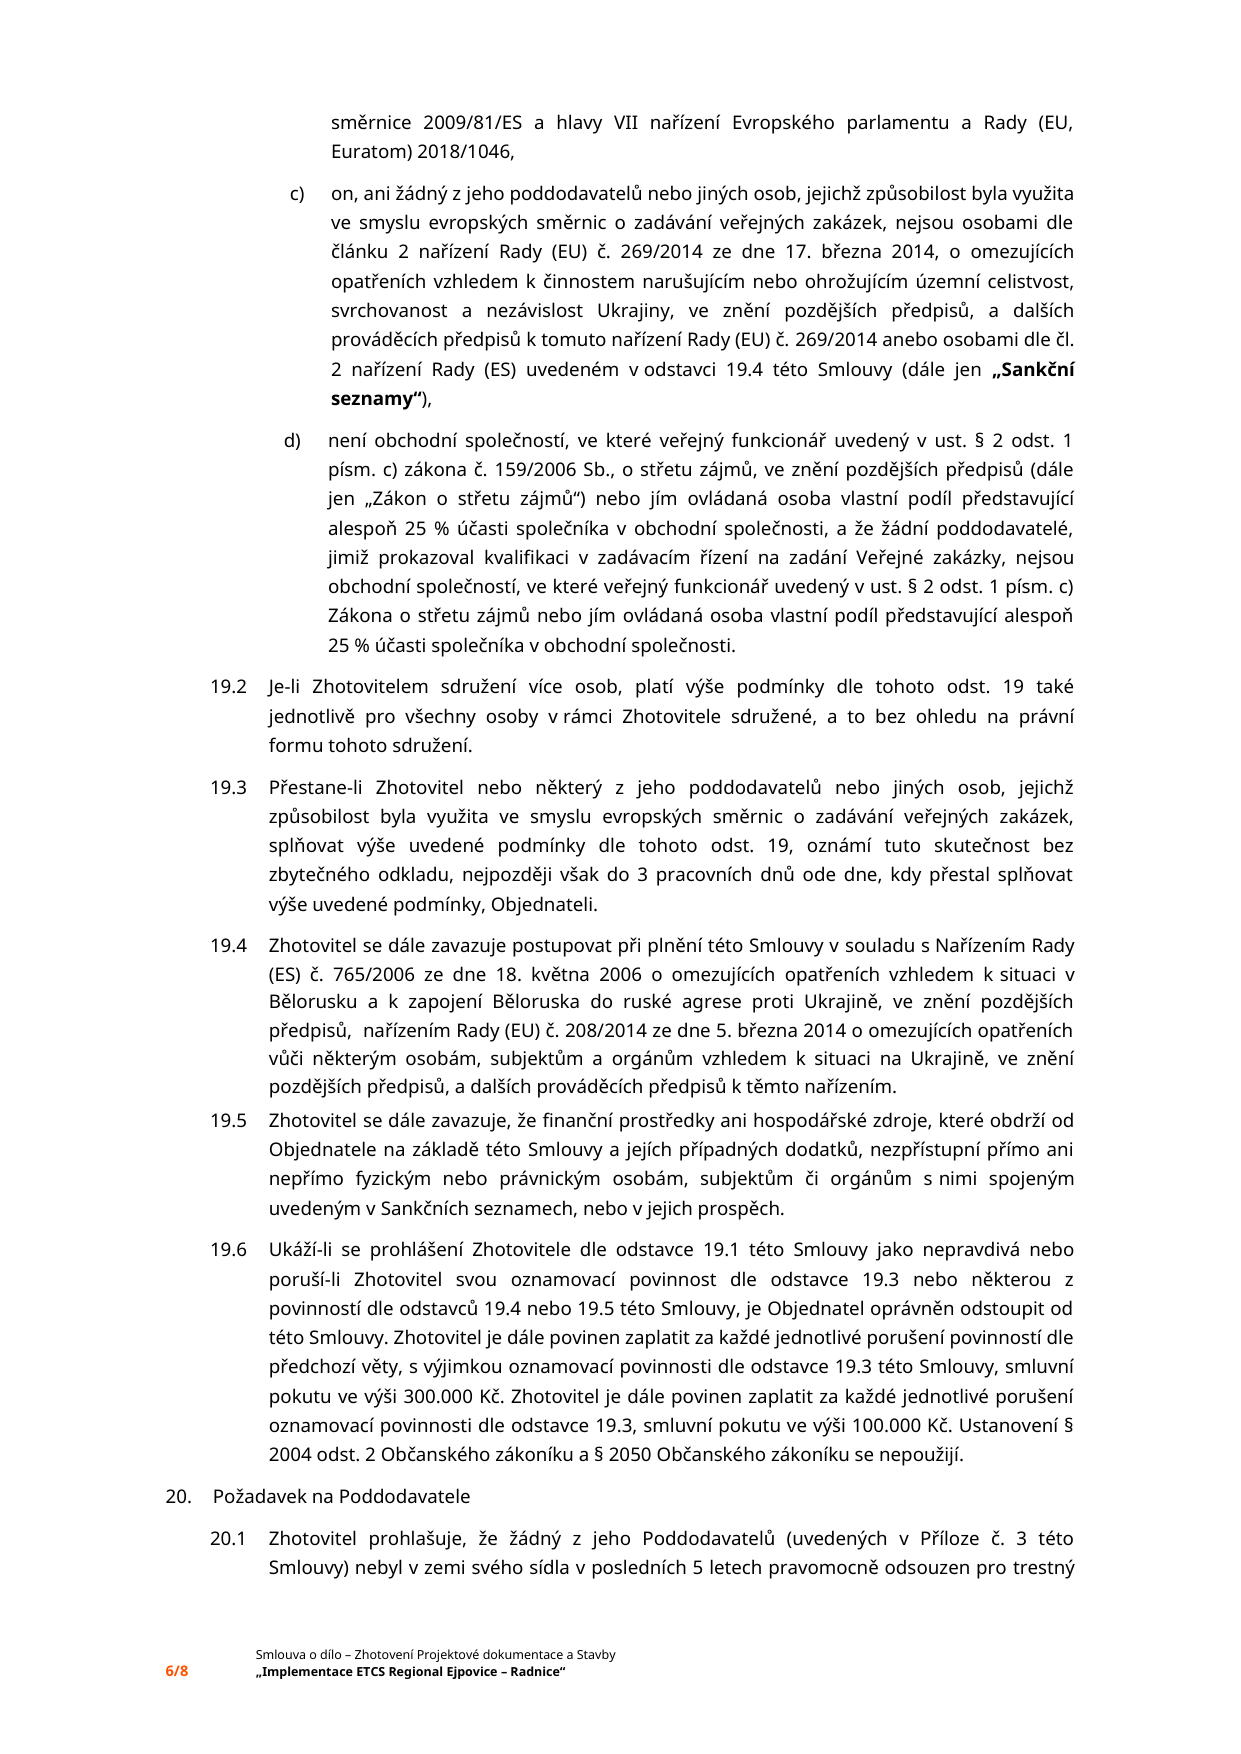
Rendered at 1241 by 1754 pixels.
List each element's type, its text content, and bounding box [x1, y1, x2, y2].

list Zhotovitel se dále zavazuje postupovat při plnění této Smlouvy v souladu s Nařízením Rady (ES) č. 765/2006 ze dne 18. května 2006 o omezujících opatřeních vzhledem k situaci v Bělorusku a k zapojení Běloruska do ruské agrese proti Ukrajině, ve znění pozdějších předpisů, nařízením Rady (EU) č. 208/2014 ze dne 5. března 2014 o omezujících opatřeních vůči některým osobám, subjektům a orgánům vzhledem k situaci na Ukrajině, ve znění pozdějších předpisů, a dalších prováděcích předpisů k těmto nařízením. [210, 933, 1075, 1098]
text Požadavek na Poddodavatele [165, 1483, 1075, 1509]
text on, ani žádný z jeho poddodavatelů nebo jiných osob, jejichž způsobilost byla využita ve smyslu evropských směrnic o zadávání veřejných zakázek, nejsou osobami dle článku 2 nařízení Rady (EU) č. 269/2014 ze dne 17. března 2014, o omezujících opatřeních vzhledem k činnostem narušujícím nebo ohrožujícím územní celistvost, svrchovanost a nezávislost Ukrajiny, ve znění pozdějších předpisů, a dalších prováděcích předpisů k tomuto nařízení Rady (EU) č. 269/2014 anebo osobami dle čl. 2 nařízení Rady (ES) uvedeném v odstavci 19.4 této Smlouvy (dále jen „Sankční seznamy“), [289, 180, 1075, 411]
text Je-li Zhotovitelem sdružení více osob, platí výše podmínky dle tohoto odst. 19 také jednotlivě pro všechny osoby v rámci Zhotovitele sdružené, a to bez ohledu na právní formu tohoto sdružení. [210, 674, 1075, 758]
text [210, 1525, 1075, 1580]
text Ukáží-li se prohlášení Zhotovitele dle odstavce 19.1 této Smlouvy jako nepravdivá nebo poruší-li Zhotovitel svou oznamovací povinnost dle odstavce 19.3 nebo některou z povinností dle odstavců 19.4 nebo 19.5 této Smlouvy, je Objednatel oprávněn odstoupit od této Smlouvy. Zhotovitel je dále povinen zaplatit za každé jednotlivé porušení povinností dle předchozí věty, s výjimkou oznamovací povinnosti dle odstavce 19.3 této Smlouvy, smluvní pokutu ve výši 300.000 Kč. Zhotovitel je dále povinen zaplatit za každé jednotlivé porušení oznamovací povinnosti dle odstavce 19.3, smluvní pokutu ve výši 100.000 Kč. Ustanovení § 2004 odst. 2 Občanského zákoníku a § 2050 Občanského zákoníku se nepoužijí. [210, 1237, 1075, 1467]
text není obchodní společností, ve které veřejný funkcionář uvedený v ust. § 2 odst. 1 písm. c) zákona č. 159/2006 Sb., o střetu zájmů, ve znění pozdějších předpisů (dále jen „Zákon o střetu zájmů“) nebo jím ovládaná osoba vlastní podíl představující alespoň 25 % účasti společníka v obchodní společnosti, a že žádní poddodavatelé, jimiž prokazoval kvalifikaci v zadávacím řízení na zadání Veřejné zakázky, nejsou obchodní společností, ve které veřejný funkcionář uvedený v ust. § 2 odst. 1 písm. c) Zákona o střetu zájmů nebo jím ovládaná osoba vlastní podíl představující alespoň 25 % účasti společníka v obchodní společnosti. [283, 427, 1075, 657]
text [289, 109, 1075, 164]
text Přestane-li Zhotovitel nebo některý z jeho poddodavatelů nebo jiných osob, jejichž způsobilost byla využita ve smyslu evropských směrnic o zadávání veřejných zakázek, splňovat výše uvedené podmínky dle tohoto odst. 19, oznámí tuto skutečnost bez zbytečného odkladu, nejpozději však do 3 pracovních dnů ode dne, kdy přestal splňovat výše uvedené podmínky, Objednateli. [210, 774, 1075, 917]
text Zhotovitel se dále zavazuje, že finanční prostředky ani hospodářské zdroje, které obdrží od Objednatele na základě této Smlouvy a jejích případných dodatků, nezpřístupní přímo ani nepřímo fyzickým nebo právnickým osobám, subjektům či orgánům s nimi spojeným uvedeným v Sankčních seznamech, nebo v jejich prospěch. [210, 1107, 1075, 1221]
